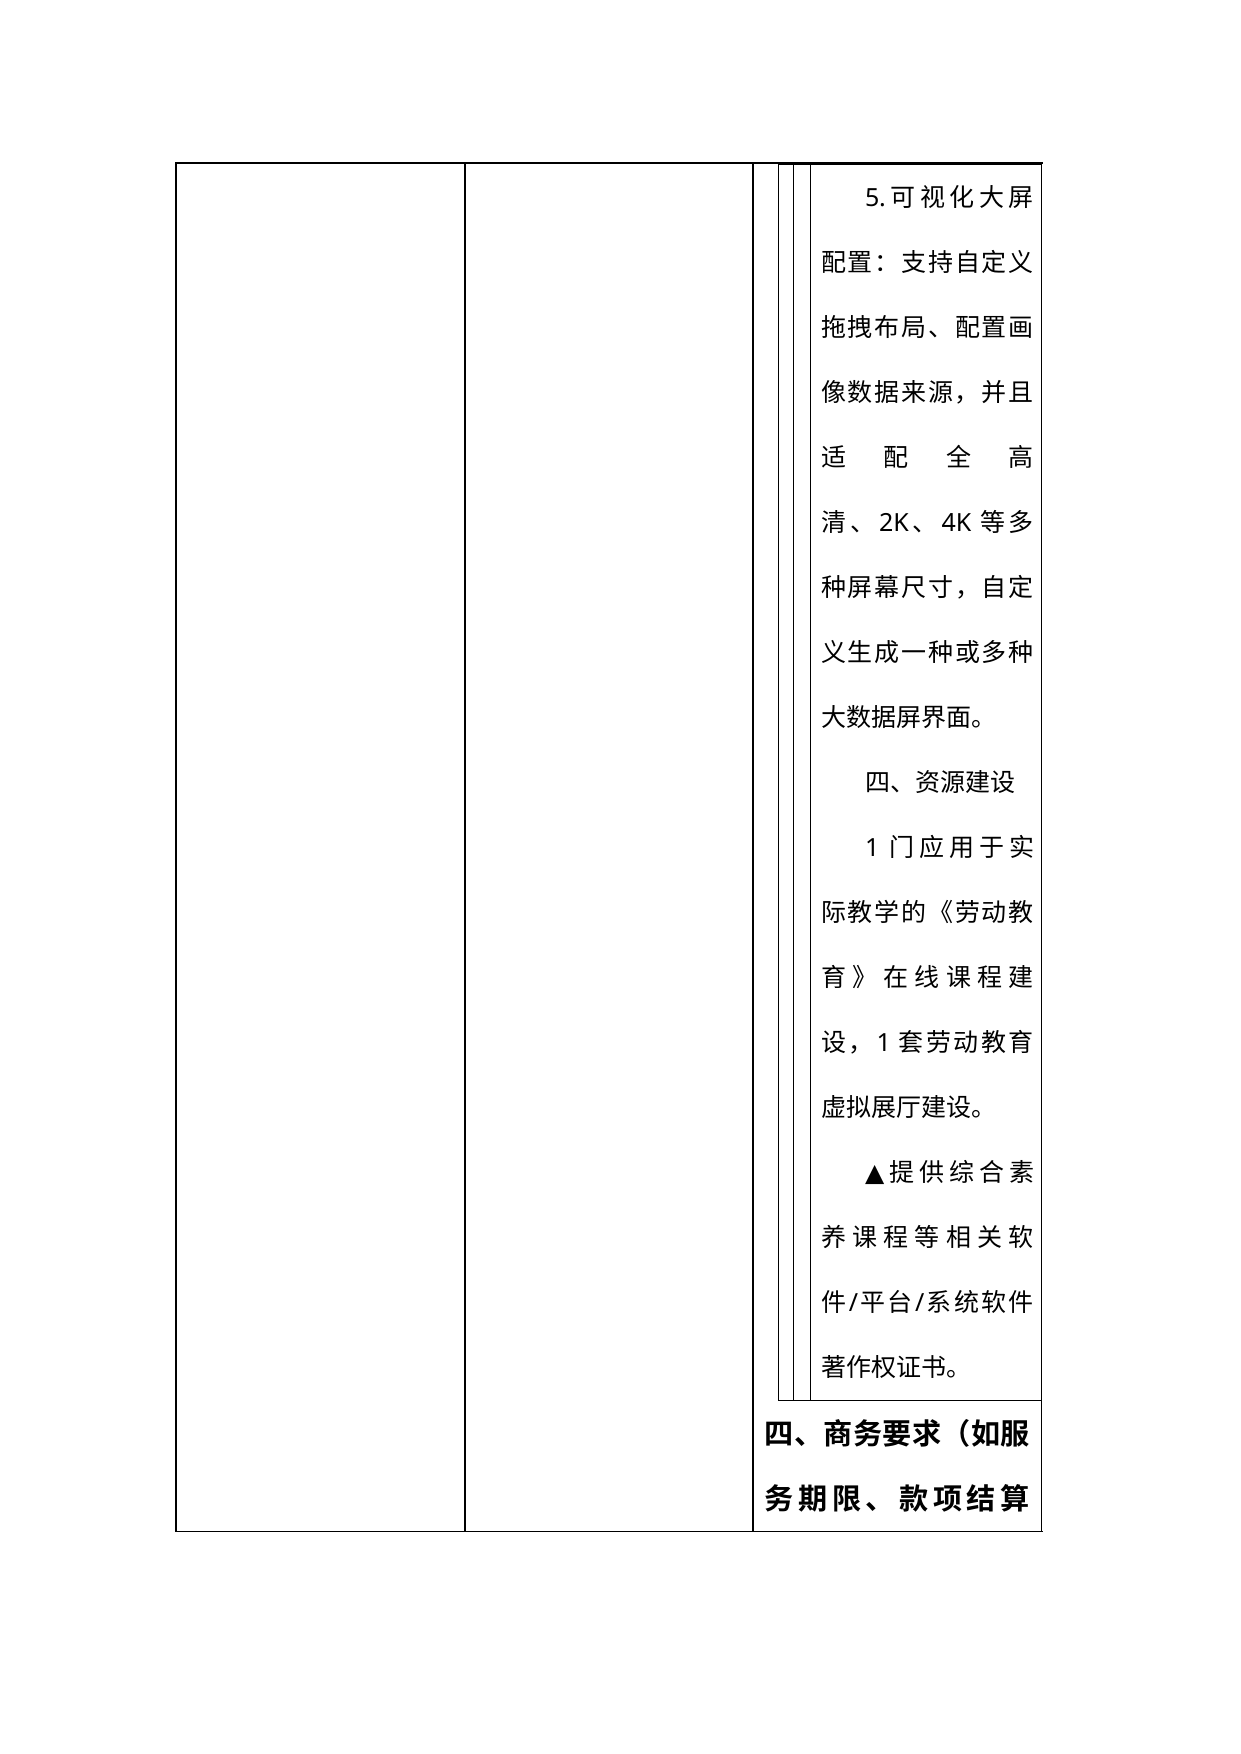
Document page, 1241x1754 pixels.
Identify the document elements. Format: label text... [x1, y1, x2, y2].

table_cell 1 [177, 164, 464, 1531]
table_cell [754, 164, 1041, 1531]
table_cell [466, 164, 752, 1531]
